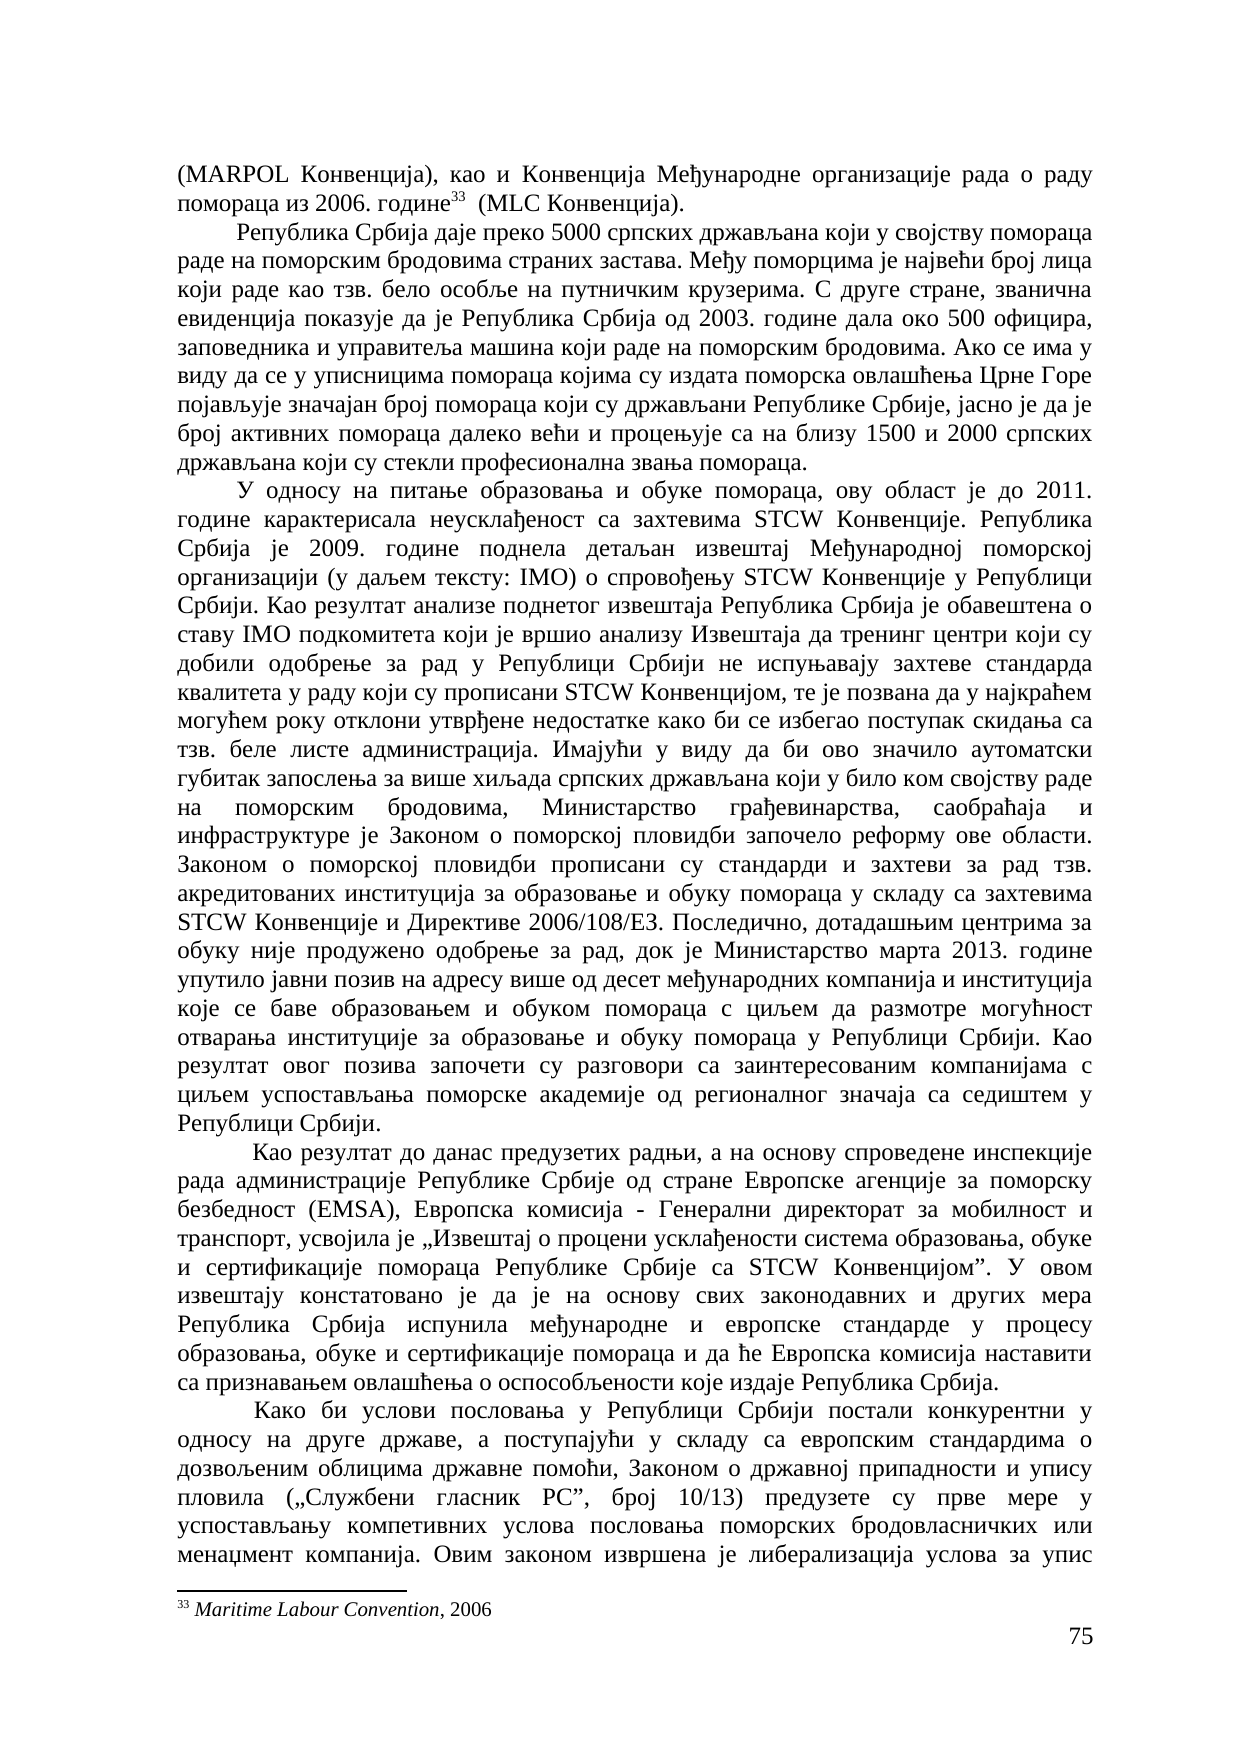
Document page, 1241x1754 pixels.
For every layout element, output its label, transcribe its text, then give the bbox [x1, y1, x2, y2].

text Република Србија даје преко 5000 српских држављана који у својству помораца раде на поморским бродовима страних застава. Међу поморцима је највећи број лица који раде као тзв. бело особље на путничким крузерима. С друге стране, званична евиденција показује да је Република Србија од 2003. године дала око 500 официра, заповедника и управитеља машина који раде на поморским бродовима. Ако се има у виду да се у уписницима помораца којима су издата поморска овлашћења Црне Горе појављује значајан број помораца који су држављани Републике Србије, јасно је да је број активних помораца далеко већи и процењује са на близу 1500 и 2000 српских држављана који су стекли професионална звања помораца. [177, 217, 1093, 476]
text Као резултат до данас предузетих радњи, а на основу спроведене инспекције рада администрације Републике Србије од стране Европске агенције за поморску безбедност (EMSA), Европска комисија - Генерални директорат за мобилност и транспорт, усвојила је „Извештај о процени усклађености система образовања, обуке и сертификације помораца Републике Србије са STCW Конвенцијом”. У овом извештају констатовано је да је на основу свих законодавних и других мера Република Србија испунила међународне и европске стандарде у процесу образовања, обуке и сертификације помораца и да ће Европска комисија наставити са признавањем овлашћења о оспособљености које издаје Република Србија. [177, 1137, 1093, 1396]
text У односу на питање образовања и обуке помораца, ову област је до 2011. године карактерисала неусклађеност са захтевима STCW Конвенције. Република Србија је 2009. године поднела детаљан извештај Међународној поморској организацији (у даљем тексту: IMO) о спровођењу STCW Конвенције у Републици Србији. Као резултат анализе поднетог извештаја Република Србија је обавештена о ставу IMO подкомитета који је вршио анализу Извештаја да тренинг центри који су добили одобрење за рад у Републици Србији не испуњавају захтеве стандарда квалитета у раду који су прописани STCW Конвенцијом, те је позвана да у најкраћем могућем року отклони утврђене недостатке како би се избегао поступак скидања са тзв. беле листе администрација. Имајући у виду да би ово значило аутоматски губитак запослења за више хиљада српских држављана који у било ком својству раде на поморским бродовима, Министарство грађевинарства, саобраћаја и инфраструктуре je Законом о поморској пловидби започело реформу ове области. Законом о поморској пловидби прописани су стандарди и захтеви за рад тзв. акредитованих институција за образовање и обуку помораца у складу са захтевима STCW Конвенције и Директиве 2006/108/ЕЗ. Последично, дотадашњим центрима за обуку није продужено одобрење за рад, док је Министарство марта 2013. године упутило јавни позив на адресу више од десет међународних компанија и институција које се баве образовањем и обуком помораца с циљем да размотре могућност отварања институције за образовање и обуку помораца у Републици Србији. Као резултат овог позива започети су разговори са заинтересованим компанијама с циљем успостављања поморске академије од регионалног значаја са седиштем у Републици Србији. [177, 476, 1093, 1137]
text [177, 159, 1093, 217]
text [177, 1396, 1093, 1568]
